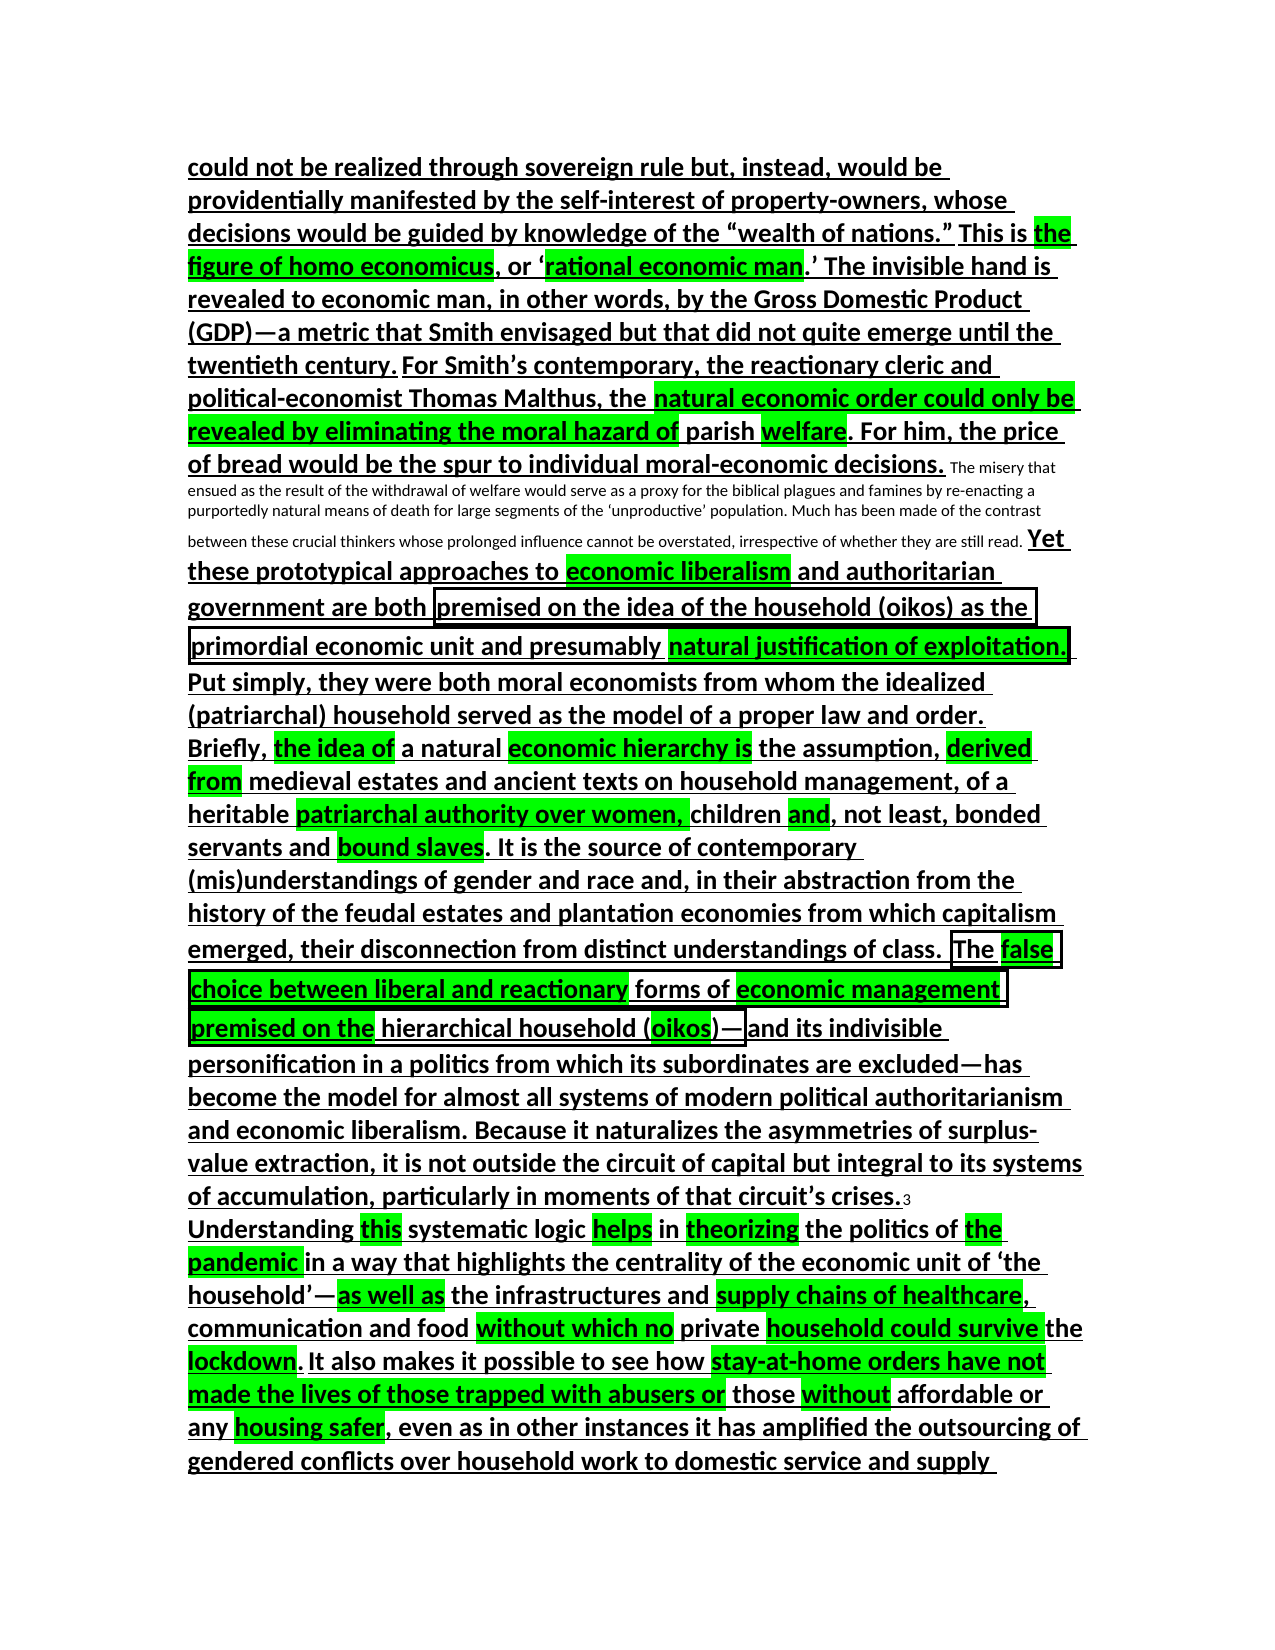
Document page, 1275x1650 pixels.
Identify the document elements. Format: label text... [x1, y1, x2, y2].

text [187, 1440, 1087, 1477]
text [187, 150, 1087, 731]
text Briefly, the idea of a natural economic hierarchy is the assumption, derived from medieval estates and ancient texts on household management, of a heritable patriarchal authority over women, children and, not least, bonded servants and bound slaves. It is the source of contemporary (mis)understandings of gender and race and, in their abstraction from the history of the feudal estates and plantation economies from which capitalism emerged, their disconnection from distinct understandings of class. The false choice between liberal and reactionary forms of economic management premised on the hierarchical household (oikos)—and its indivisible personification in a politics from which its subordinates are excluded—has become the model for almost all systems of modern political authoritarianism and economic liberalism. Because it naturalizes the asymmetries of surplus-value extraction, it is not outside the circuit of capital but integral to its systems of accumulation, particularly in moments of that circuit’s crises.3 [187, 731, 1087, 1212]
